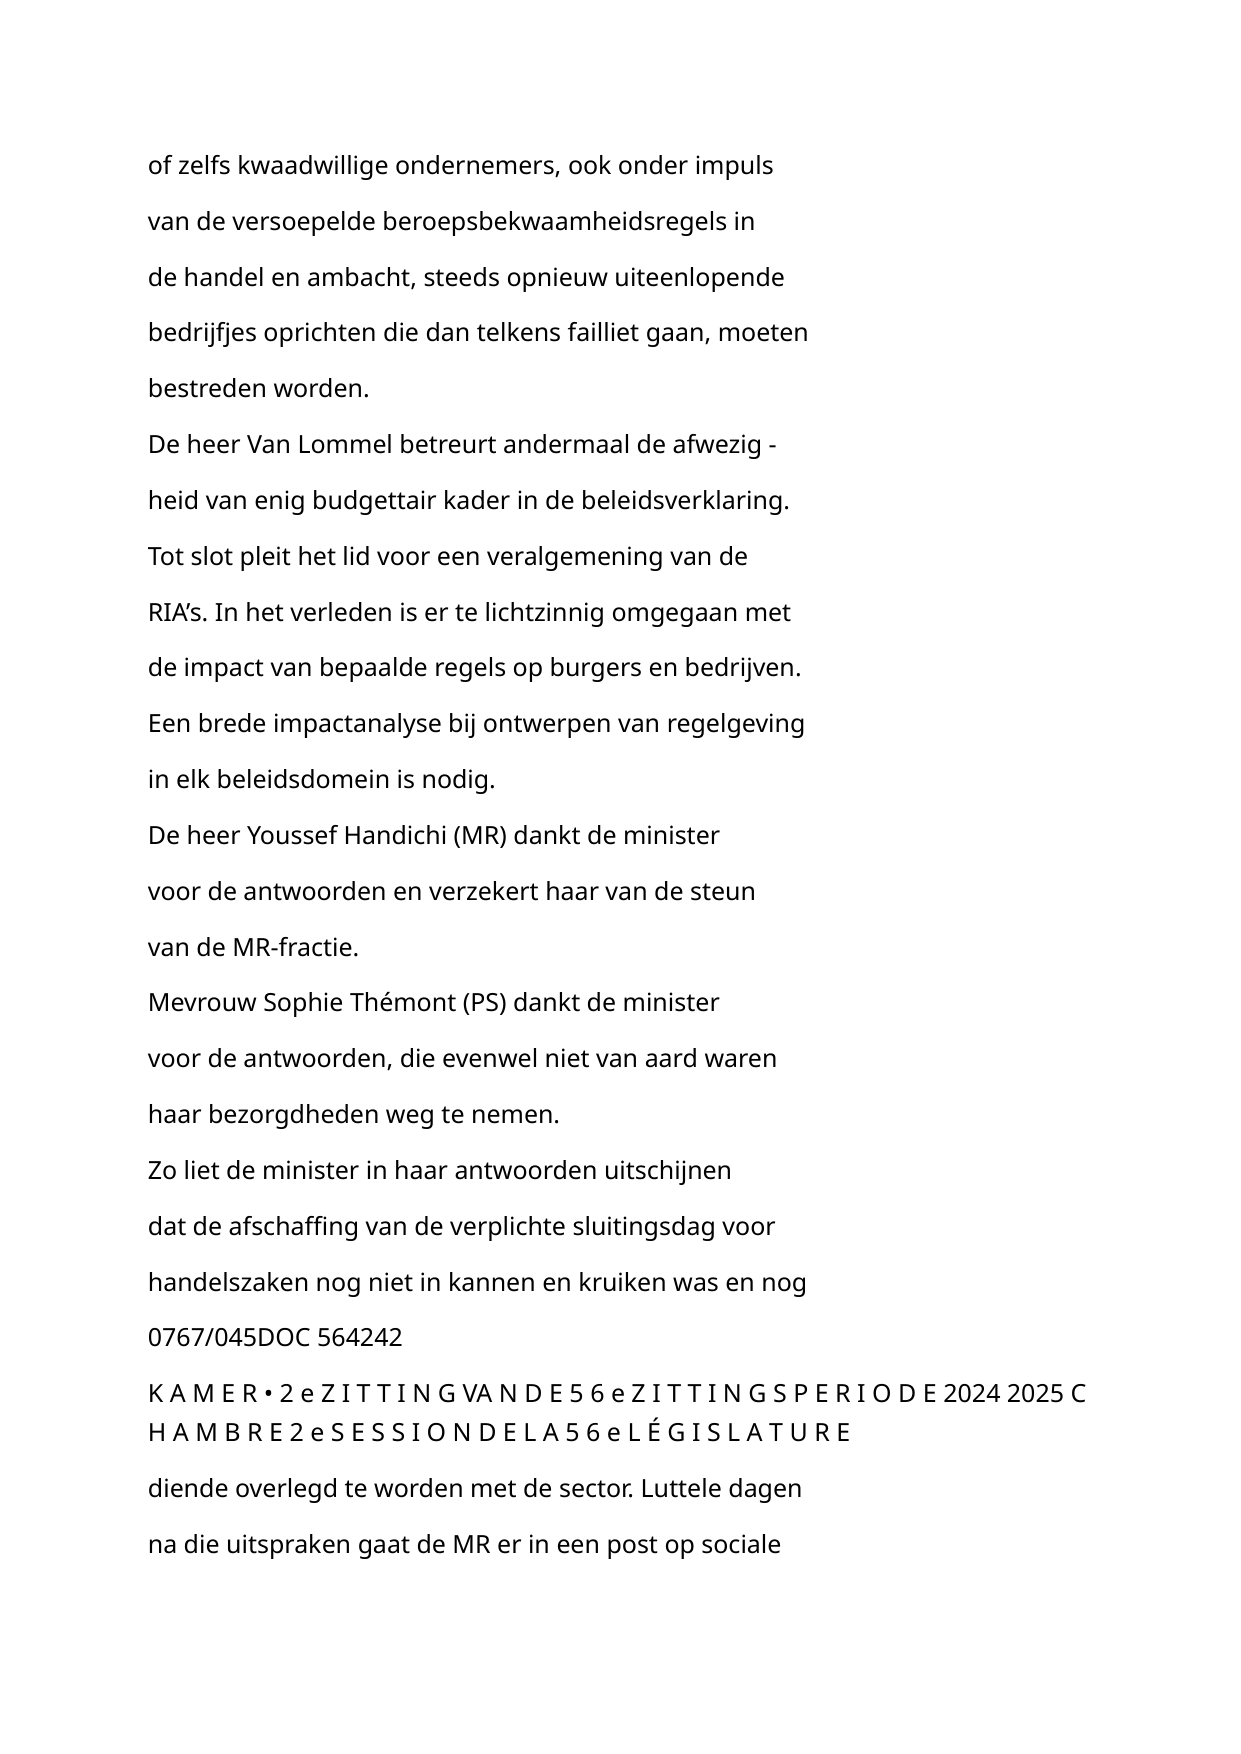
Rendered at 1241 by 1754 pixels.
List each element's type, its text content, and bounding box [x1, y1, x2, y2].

text 0767/045DOC 564242 [148, 1320, 1093, 1354]
text Zo liet de minister in haar antwoorden uitschijnen [148, 1153, 1093, 1187]
text K A M E R • 2 e Z I T T I N G VA N D E 5 6 e Z I T T I N G S P E R I O D E 2024 2025 C H A M B R E 2 e S E S S I O N D E L A 5 6 e L É G I S L A T U R E [148, 1376, 1093, 1449]
text bedrijfjes oprichten die dan telkens failliet gaan, moeten [148, 315, 1093, 349]
text De heer Van Lommel betreurt andermaal de afwezig - [148, 427, 1093, 461]
text voor de antwoorden en verzekert haar van de steun [148, 873, 1093, 907]
text Een brede impactanalyse bij ontwerpen van regelgeving [148, 706, 1093, 740]
text Mevrouw Sophie Thémont (PS) dankt de minister [148, 985, 1093, 1019]
text diende overlegd te worden met de sector. Luttele dagen [148, 1471, 1093, 1505]
text Tot slot pleit het lid voor een veralgemening van de [148, 538, 1093, 572]
text RIA’s. In het verleden is er te lichtzinnig omgegaan met [148, 594, 1093, 628]
text De heer Youssef Handichi (MR) dankt de minister [148, 818, 1093, 852]
text of zelfs kwaadwillige ondernemers, ook onder impuls [148, 148, 1093, 182]
text van de versoepelde beroepsbekwaamheidsregels in [148, 203, 1093, 237]
text bestreden worden. [148, 371, 1093, 405]
text haar bezorgdheden weg te nemen. [148, 1097, 1093, 1131]
text dat de afschaffing van de verplichte sluitingsdag voor [148, 1208, 1093, 1242]
text in elk beleidsdomein is nodig. [148, 762, 1093, 796]
text heid van enig budgettair kader in de beleidsverklaring. [148, 483, 1093, 517]
text de handel en ambacht, steeds opnieuw uiteenlopende [148, 259, 1093, 293]
text de impact van bepaalde regels op burgers en bedrijven. [148, 650, 1093, 684]
text van de MR-fractie. [148, 929, 1093, 963]
text voor de antwoorden, die evenwel niet van aard waren [148, 1041, 1093, 1075]
text na die uitspraken gaat de MR er in een post op sociale [148, 1527, 1093, 1561]
text handelszaken nog niet in kannen en kruiken was en nog [148, 1264, 1093, 1298]
